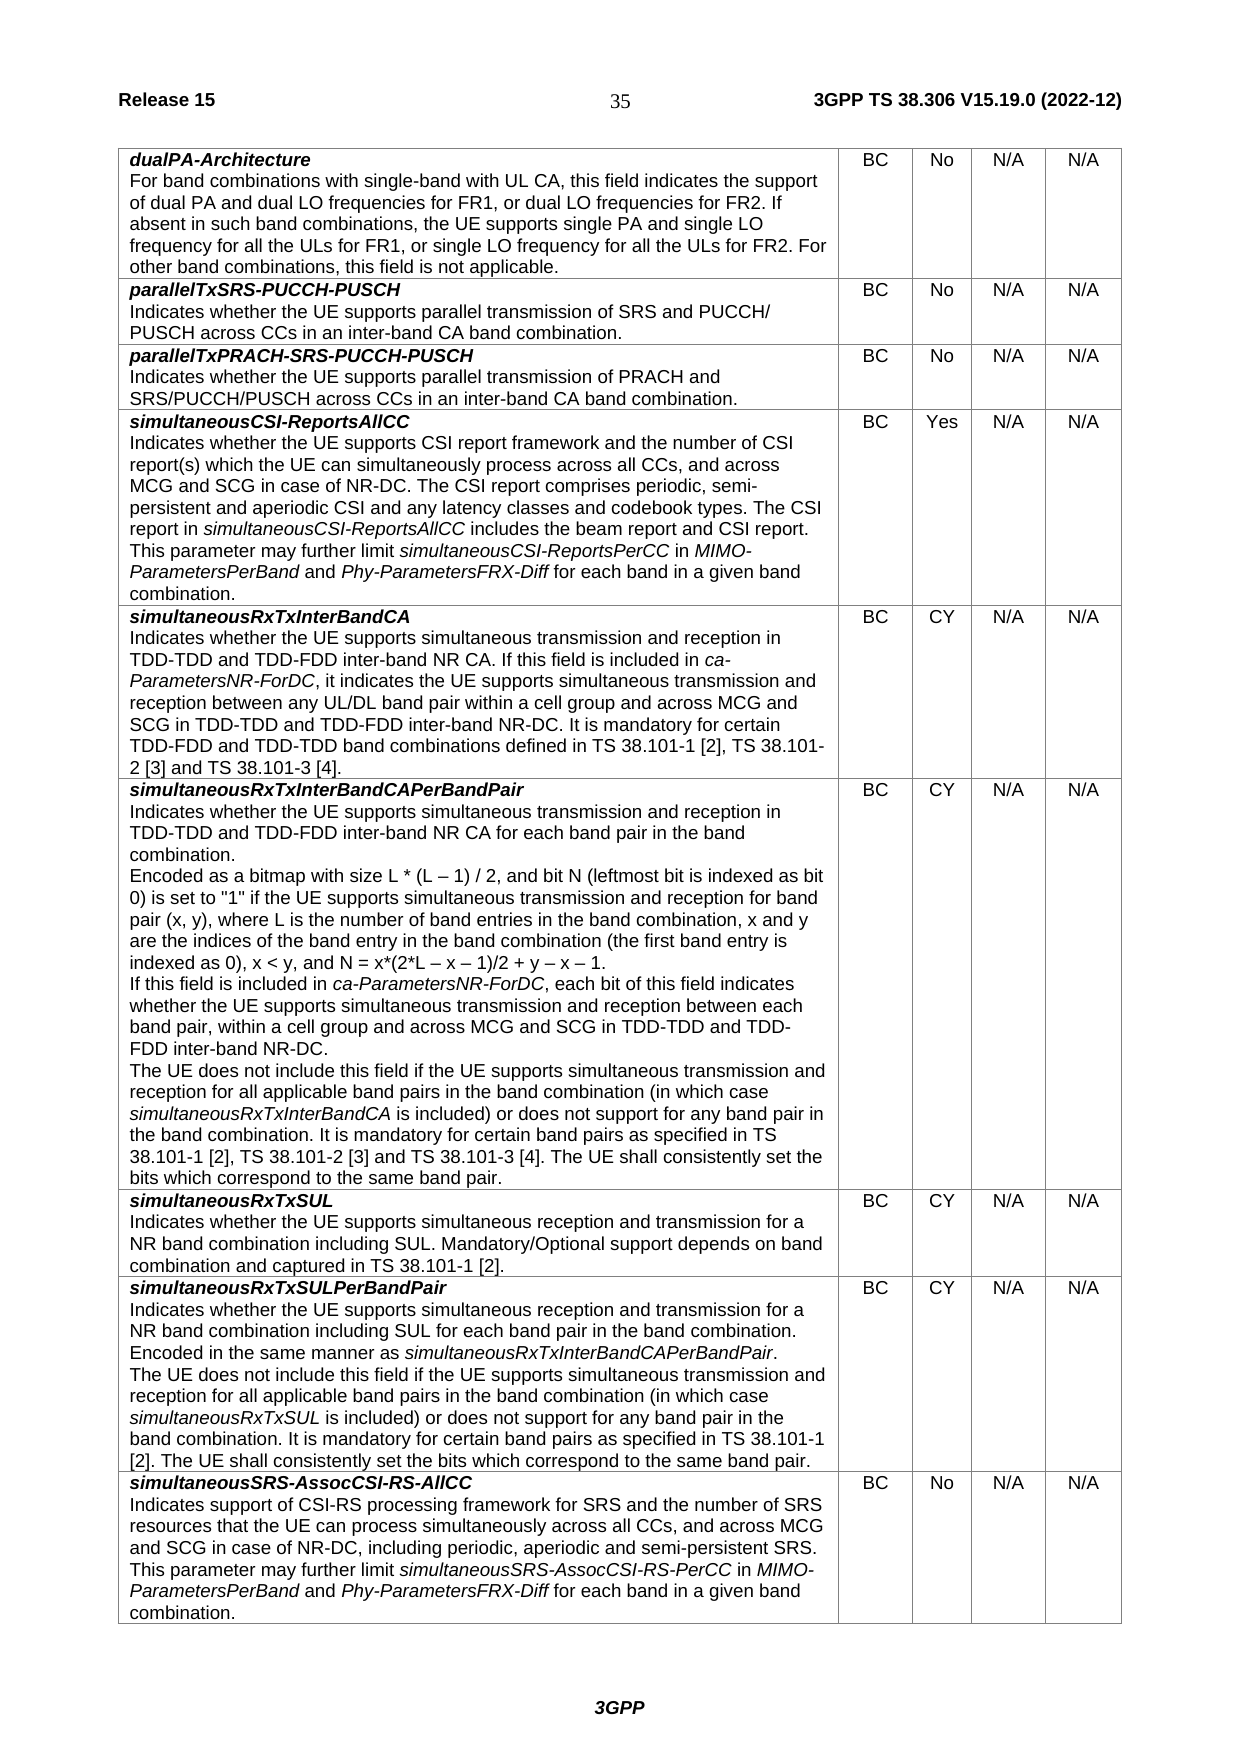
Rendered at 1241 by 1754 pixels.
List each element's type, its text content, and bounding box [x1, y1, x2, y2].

table_cell BC [839, 606, 912, 778]
table_cell simultaneousRxTxInterBandCA Indicates whether the UE supports simultaneous transmission and reception in TDD-TDD and TDD-FDD inter-band NR CA. If this field is included in ca-ParametersNR-ForDC, it indicates the UE supports simultaneous transmission and reception between any UL/DL band pair within a cell group and across MCG and SCG in TDD-TDD and TDD-FDD inter-band NR-DC. It is mandatory for certain TDD-FDD and TDD-TDD band combinations defined in TS 38.101-1 [2], TS 38.101-2 [3] and TS 38.101-3 [4]. [119, 606, 838, 778]
table_cell N/A [1046, 779, 1121, 1189]
table_cell N/A [972, 1472, 1045, 1623]
table_cell CY [913, 606, 971, 778]
table_cell BC [839, 345, 912, 409]
table_cell N/A [1046, 149, 1121, 278]
table_cell parallelTxPRACH-SRS-PUCCH-PUSCH Indicates whether the UE supports parallel transmission of PRACH and SRS/PUCCH/PUSCH across CCs in an inter-band CA band combination. [119, 345, 838, 409]
table_cell BC [839, 279, 912, 344]
table_cell CY [913, 1277, 971, 1471]
table_cell N/A [1046, 410, 1121, 604]
table_cell Yes [913, 410, 971, 604]
table_cell No [913, 1472, 971, 1623]
table_cell simultaneousSRS-AssocCSI-RS-AllCC Indicates support of CSI-RS processing framework for SRS and the number of SRS resources that the UE can process simultaneously across all CCs, and across MCG and SCG in case of NR-DC, including periodic, aperiodic and semi-persistent SRS. This parameter may further limit simultaneousSRS-AssocCSI-RS-PerCC in MIMO-ParametersPerBand and Phy-ParametersFRX-Diff for each band in a given band combination. [119, 1472, 838, 1623]
table_cell simultaneousRxTxSULPerBandPair Indicates whether the UE supports simultaneous reception and transmission for a NR band combination including SUL for each band pair in the band combination. Encoded in the same manner as simultaneousRxTxInterBandCAPerBandPair. The UE does not include this field if the UE supports simultaneous transmission and reception for all applicable band pairs in the band combination (in which case simultaneousRxTxSUL is included) or does not support for any band pair in the band combination. It is mandatory for certain band pairs as specified in TS 38.101-1 [2]. The UE shall consistently set the bits which correspond to the same band pair. [119, 1277, 838, 1471]
table_cell No [913, 149, 971, 278]
table_cell BC [839, 149, 912, 278]
table_cell N/A [1046, 1277, 1121, 1471]
table_cell BC [839, 1190, 912, 1276]
table_cell simultaneousCSI-ReportsAllCC Indicates whether the UE supports CSI report framework and the number of CSI report(s) which the UE can simultaneously process across all CCs, and across MCG and SCG in case of NR-DC. The CSI report comprises periodic, semi-persistent and aperiodic CSI and any latency classes and codebook types. The CSI report in simultaneousCSI-ReportsAllCC includes the beam report and CSI report. This parameter may further limit simultaneousCSI-ReportsPerCC in MIMO-ParametersPerBand and Phy-ParametersFRX-Diff for each band in a given band combination. [119, 410, 838, 604]
table_cell N/A [972, 149, 1045, 278]
table_cell BC [839, 410, 912, 604]
table_cell N/A [972, 279, 1045, 344]
table_cell simultaneousRxTxSUL Indicates whether the UE supports simultaneous reception and transmission for a NR band combination including SUL. Mandatory/Optional support depends on band combination and captured in TS 38.101-1 [2]. [119, 1190, 838, 1276]
table_cell N/A [972, 779, 1045, 1189]
table_cell parallelTxSRS-PUCCH-PUSCH Indicates whether the UE supports parallel transmission of SRS and PUCCH/ PUSCH across CCs in an inter-band CA band combination. [119, 279, 838, 344]
table_cell dualPA-Architecture For band combinations with single-band with UL CA, this field indicates the support of dual PA and dual LO frequencies for FR1, or dual LO frequencies for FR2. If absent in such band combinations, the UE supports single PA and single LO frequency for all the ULs for FR1, or single LO frequency for all the ULs for FR2. For other band combinations, this field is not applicable. [119, 149, 838, 278]
table_cell BC [839, 1277, 912, 1471]
table_cell BC [839, 1472, 912, 1623]
table_cell N/A [972, 410, 1045, 604]
table_cell N/A [972, 1277, 1045, 1471]
table_cell N/A [972, 345, 1045, 409]
table_cell N/A [972, 606, 1045, 778]
table_cell No [913, 345, 971, 409]
table_cell simultaneousRxTxInterBandCAPerBandPair Indicates whether the UE supports simultaneous transmission and reception in TDD-TDD and TDD-FDD inter-band NR CA for each band pair in the band combination. Encoded as a bitmap with size L * (L – 1) / 2, and bit N (leftmost bit is indexed as bit 0) is set to "1" if the UE supports simultaneous transmission and reception for band pair (x, y), where L is the number of band entries in the band combination, x and y are the indices of the band entry in the band combination (the first band entry is indexed as 0), x < y, and N = x*(2*L – x – 1)/2 + y – x – 1. If this field is included in ca-ParametersNR-ForDC, each bit of this field indicates whether the UE supports simultaneous transmission and reception between each band pair, within a cell group and across MCG and SCG in TDD-TDD and TDD-FDD inter-band NR-DC. The UE does not include this field if the UE supports simultaneous transmission and reception for all applicable band pairs in the band combination (in which case simultaneousRxTxInterBandCA is included) or does not support for any band pair in the band combination. It is mandatory for certain band pairs as specified in TS 38.101-1 [2], TS 38.101-2 [3] and TS 38.101-3 [4]. The UE shall consistently set the bits which correspond to the same band pair. [119, 779, 838, 1189]
table_cell N/A [972, 1190, 1045, 1276]
table_cell N/A [1046, 606, 1121, 778]
table_cell N/A [1046, 1472, 1121, 1623]
table_cell No [913, 279, 971, 344]
table_cell N/A [1046, 1190, 1121, 1276]
table_cell CY [913, 779, 971, 1189]
table_cell CY [913, 1190, 971, 1276]
table_cell N/A [1046, 345, 1121, 409]
table_cell BC [839, 779, 912, 1189]
table_cell N/A [1046, 279, 1121, 344]
